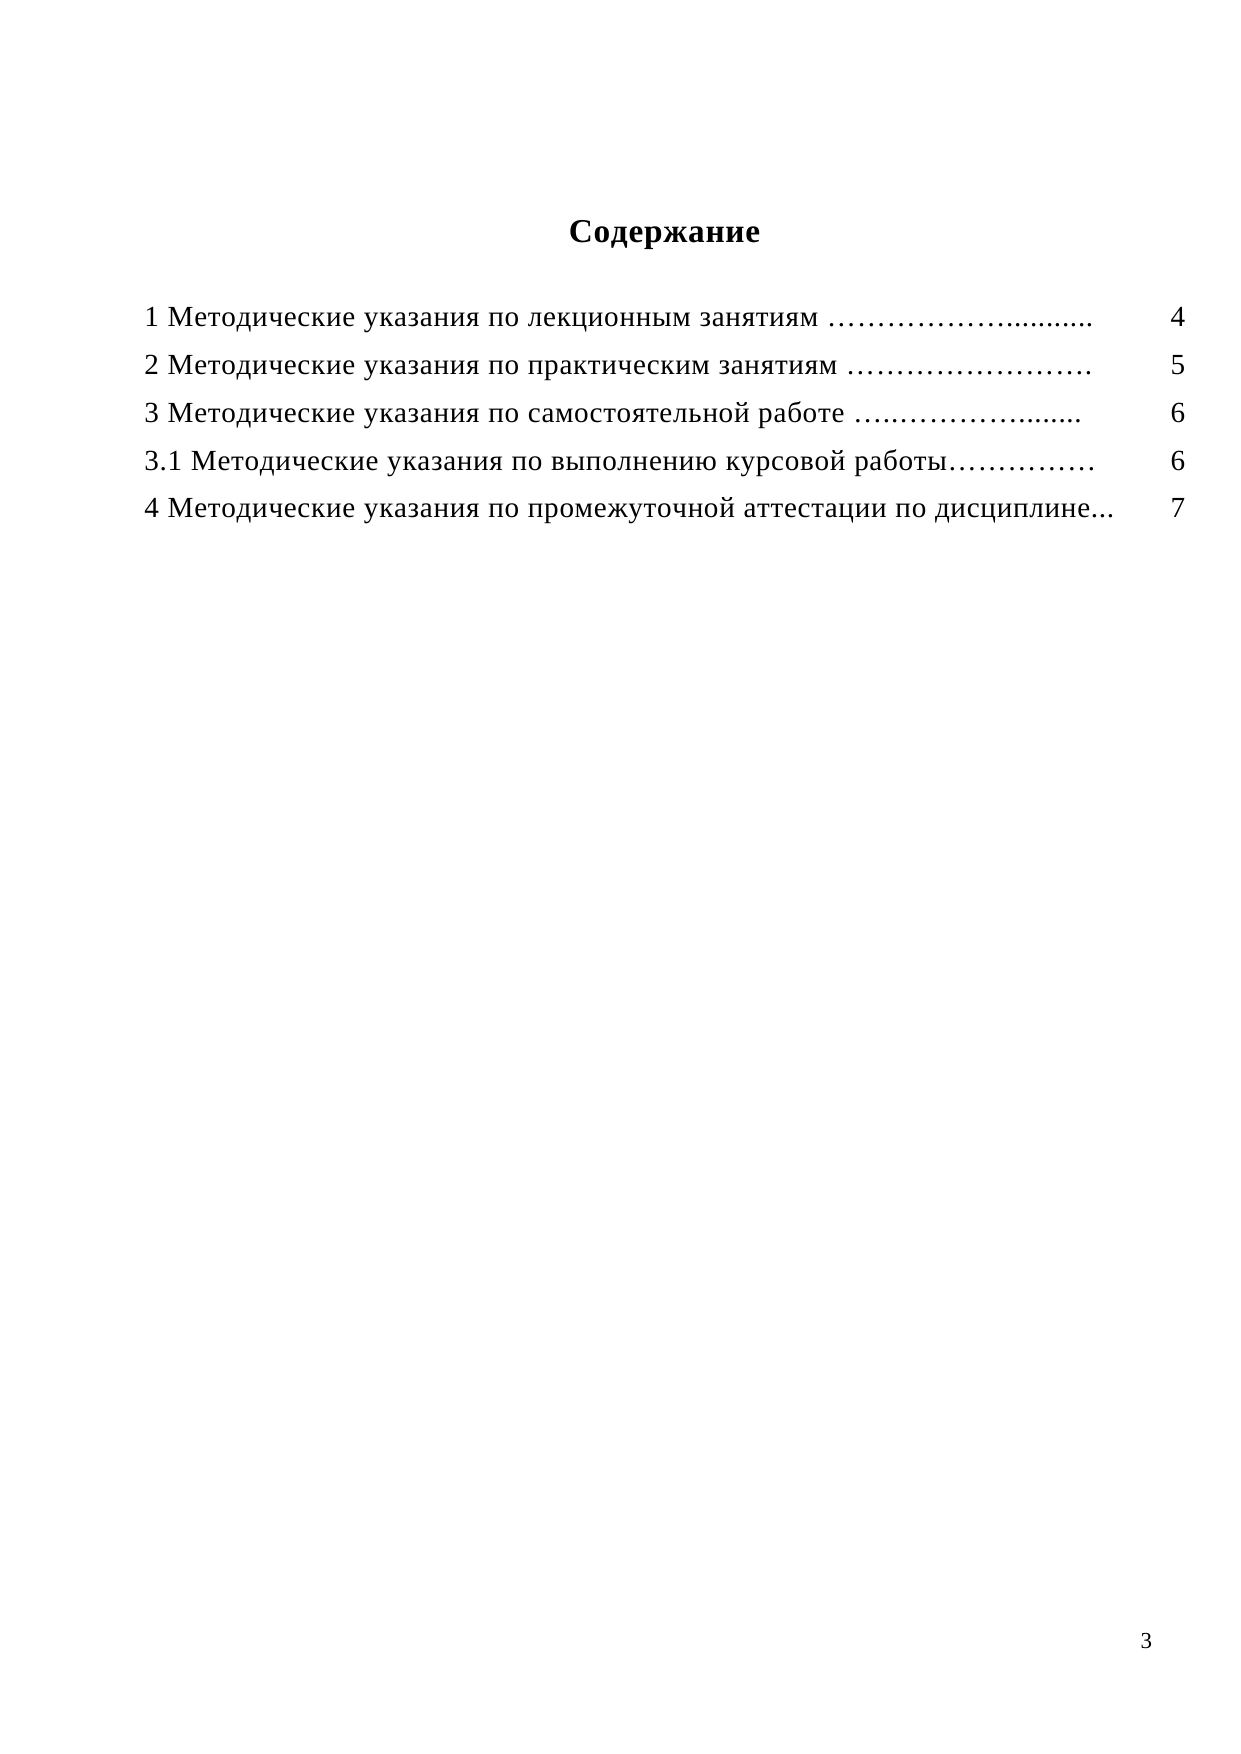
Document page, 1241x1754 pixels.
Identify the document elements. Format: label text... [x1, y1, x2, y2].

table_cell 3 Методические указания по самостоятельной работе …..…………........ [133, 395, 1137, 443]
text Содержание [177, 211, 1152, 249]
table_cell 6 [1137, 443, 1196, 491]
table_cell 4 Методические указания по промежуточной аттестации по дисциплине... [133, 491, 1137, 538]
table_cell 2 Методические указания по практическим занятиям ……………………. [133, 347, 1137, 395]
table_cell 7 [1137, 491, 1196, 538]
table_cell 3.1 Методические указания по выполнению курсовой работы…………… [133, 443, 1137, 491]
table_header 1 Методические указания по лекционным занятиям ………………........... [133, 299, 1137, 347]
table_cell 6 [1137, 395, 1196, 443]
table_header 4 [1137, 299, 1196, 347]
table_cell 5 [1137, 347, 1196, 395]
